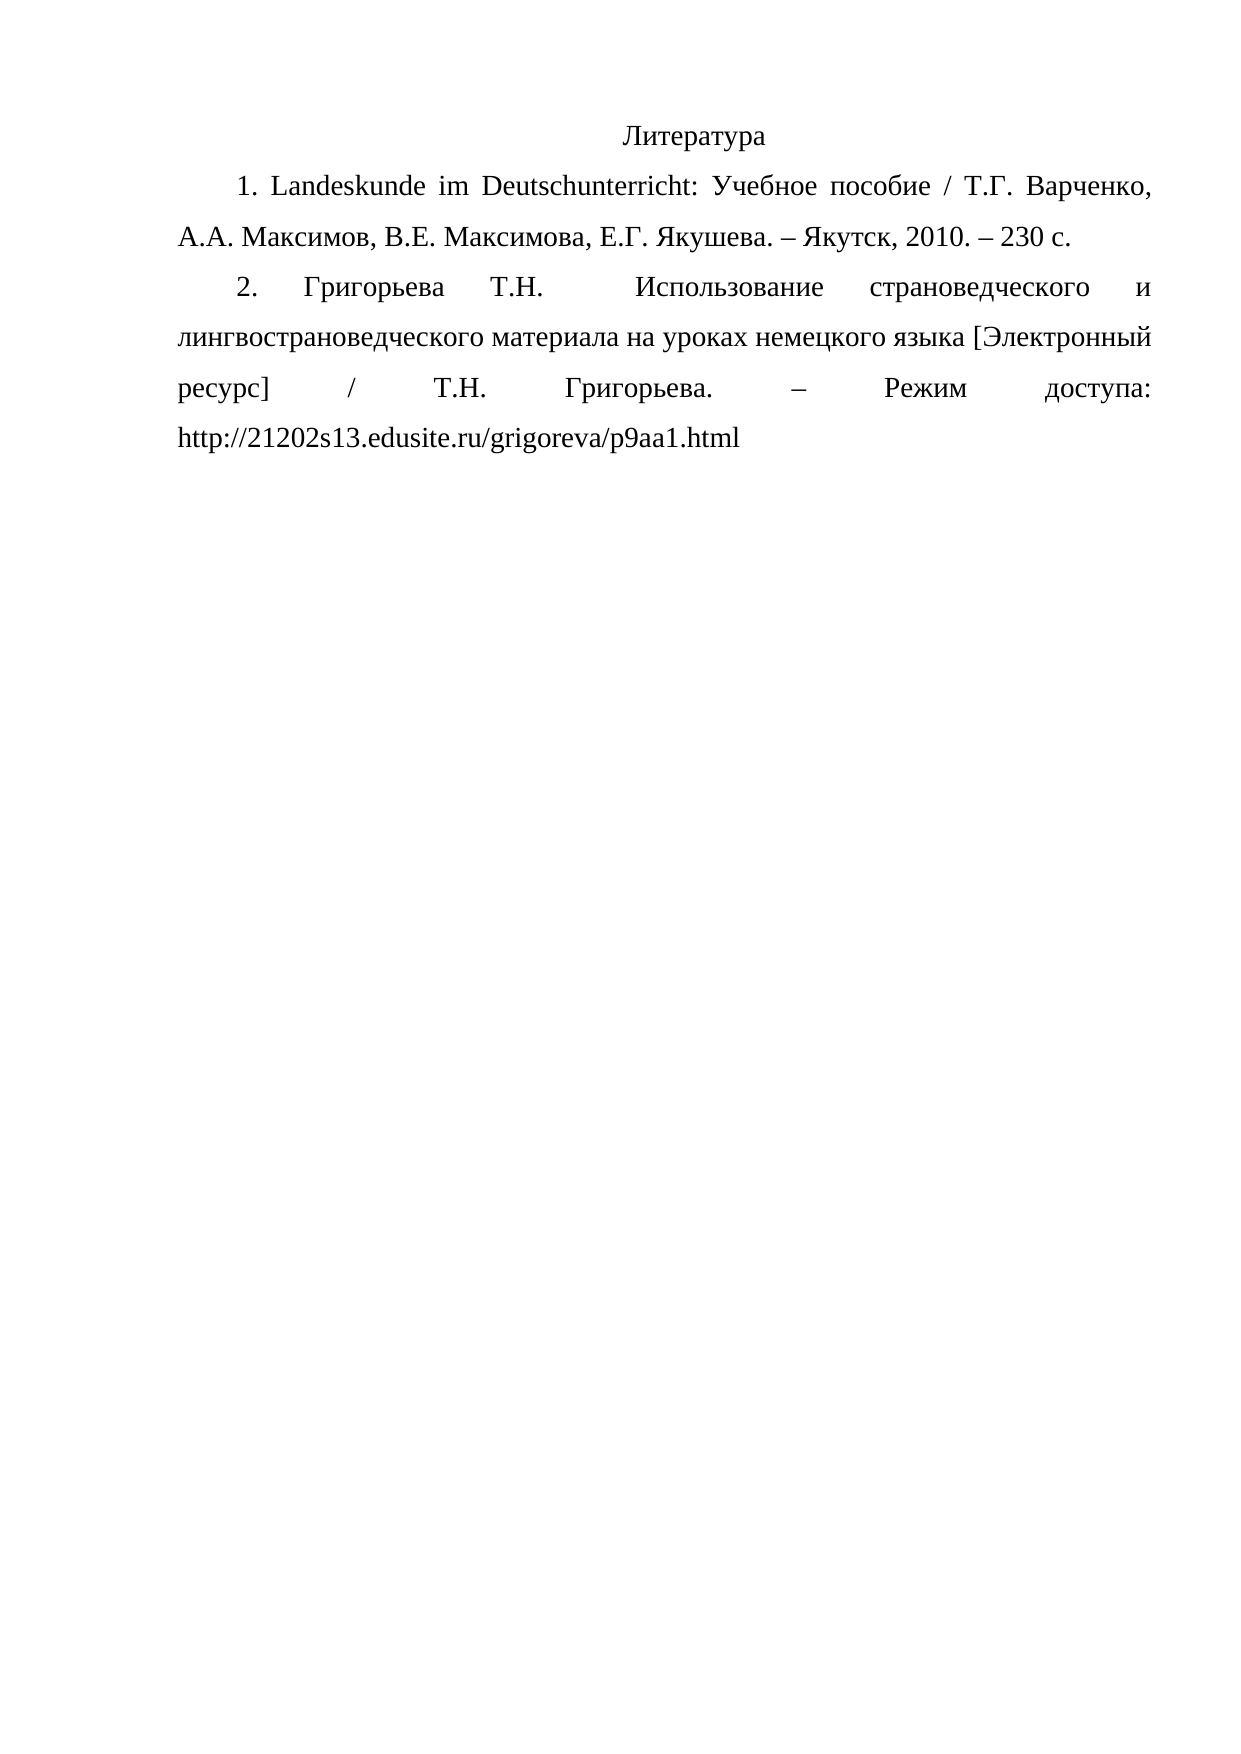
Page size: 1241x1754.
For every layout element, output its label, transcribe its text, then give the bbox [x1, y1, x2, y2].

text Литература [177, 118, 1152, 152]
text 1. Landeskunde im Deutschunterricht: Учебное пособие / Т.Г. Варченко, А.А. Максимов, В.Е. Максимова, Е.Г. Якушева. – Якутск, 2010. – 230 с. [177, 168, 1152, 252]
text 2. Григорьева Т.Н. Использование страноведческого и лингвострановедческого материала на уроках немецкого языка [Электронный ресурс] / Т.Н. Григорьева. – Режим доступа: http://21202s13.edusite.ru/grigoreva/p9aa1.html [177, 269, 1152, 453]
